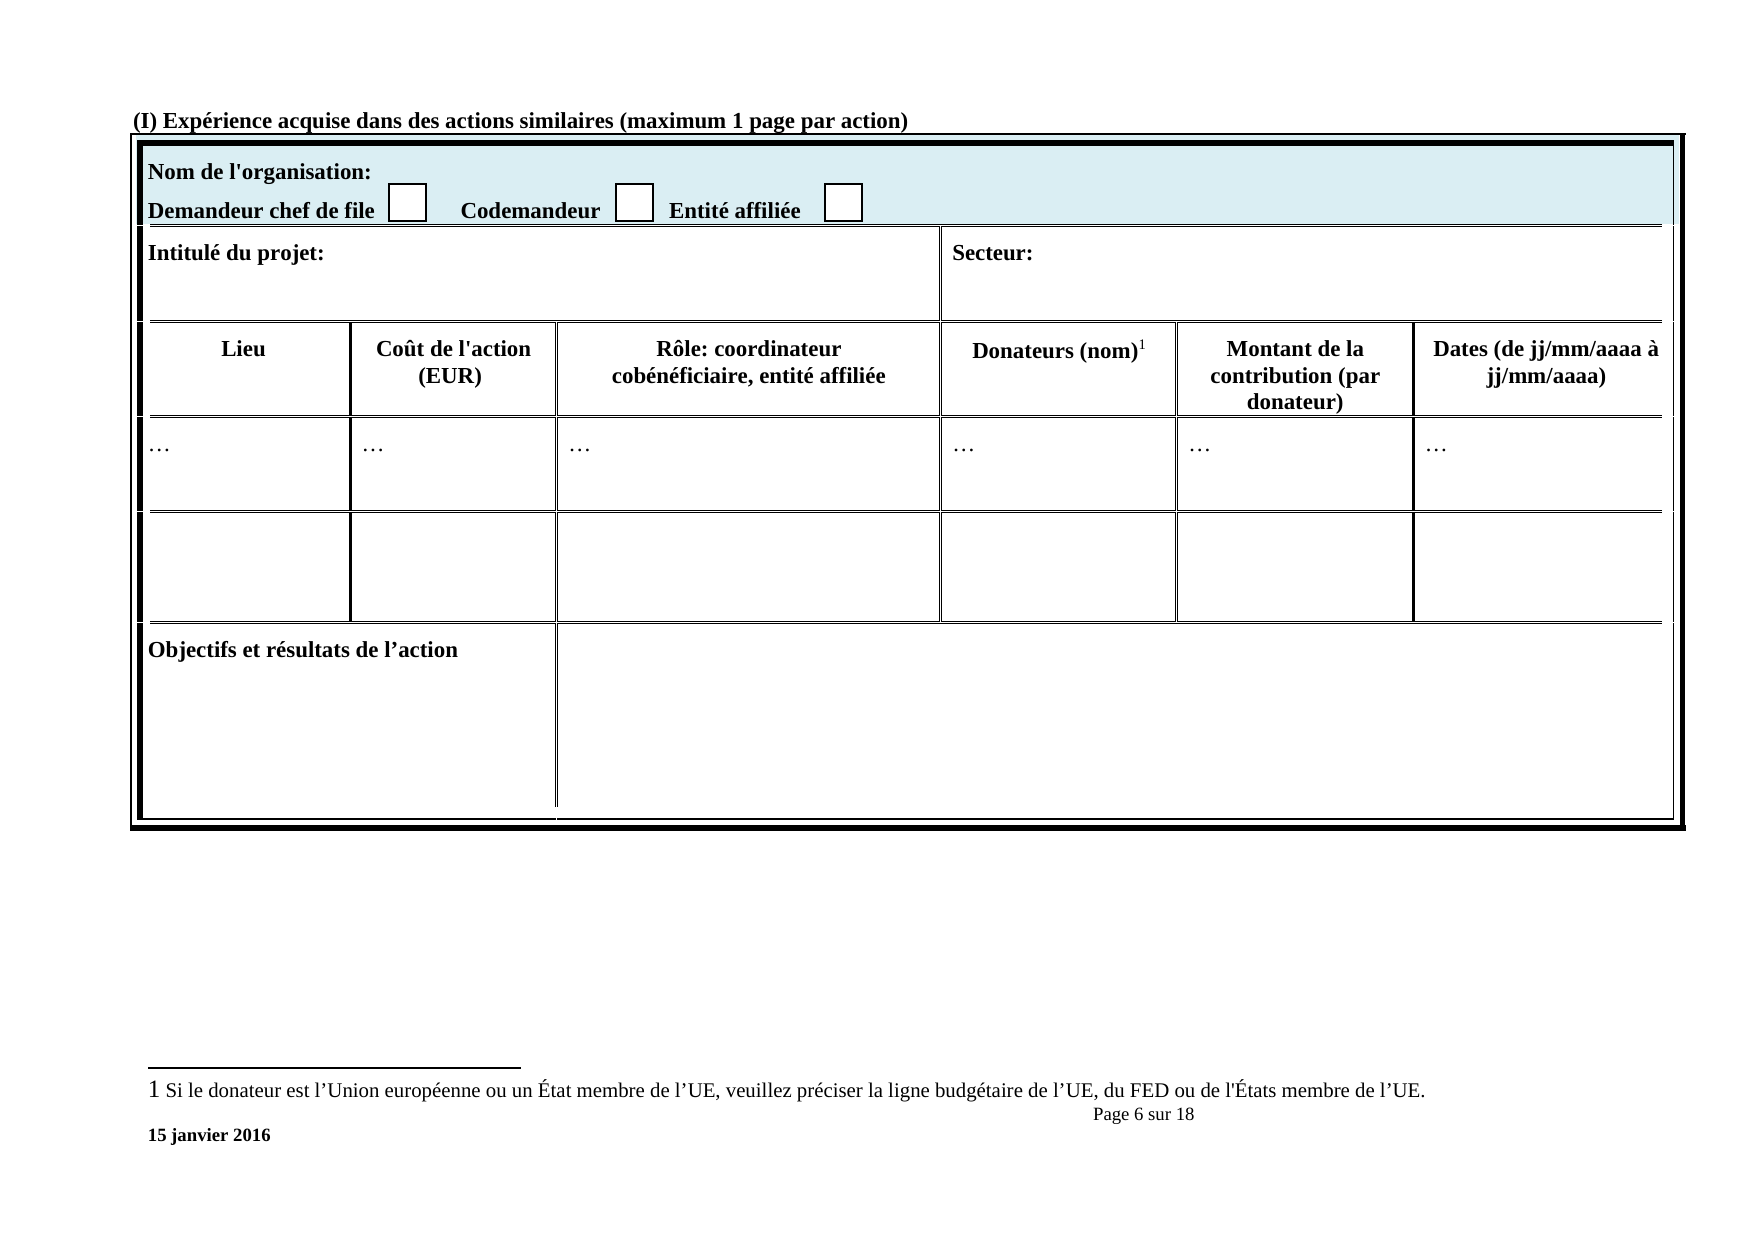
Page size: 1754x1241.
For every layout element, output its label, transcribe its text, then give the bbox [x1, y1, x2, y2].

table_cell Objectifs et résultats de l’action [136, 621, 557, 818]
table_cell Coût de l'action (EUR) [352, 323, 555, 414]
table_cell Donateurs (nom) [942, 323, 1175, 414]
table_cell [557, 621, 1679, 818]
table_cell … [143, 415, 349, 509]
table_cell … [352, 418, 555, 509]
table_cell [558, 513, 939, 621]
table_cell [1674, 510, 1679, 621]
table_cell Intitulé du projet: [136, 224, 941, 320]
table_header Nom de l'organisation: Demandeur chef de file Codemandeur Entité affiliée [136, 135, 1679, 224]
table_cell … [1178, 418, 1412, 509]
table_cell [1415, 510, 1673, 621]
table_cell Dates (de jj/mm/aaaa à jj/mm/aaaa) [1413, 320, 1679, 414]
table_cell [1178, 513, 1412, 621]
table_cell … [942, 418, 1175, 509]
table_cell Lieu [136, 320, 350, 414]
table_cell … [1415, 415, 1673, 509]
table_cell Montant de la contribution (par donateur) [1178, 323, 1412, 414]
table_cell Secteur: [941, 224, 1679, 320]
table_cell Rôle: coordinateur cobénéficiaire, entité affiliée [558, 323, 939, 414]
table_cell [143, 510, 349, 621]
text (I) Expérience acquise dans des actions similaires (maximum 1 page par action) [133, 107, 1651, 133]
table_cell [942, 513, 1175, 621]
table_cell … [558, 418, 939, 509]
table_cell [352, 513, 555, 621]
